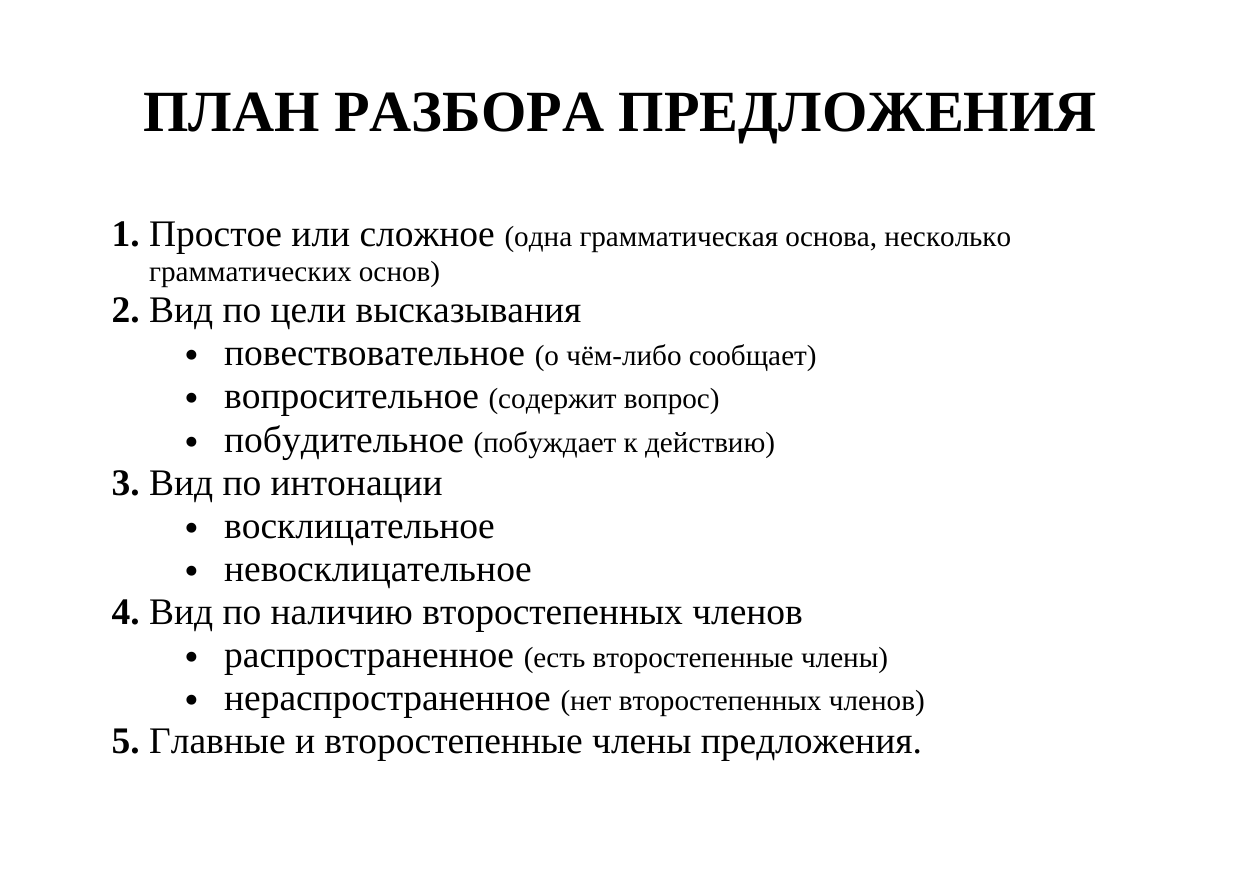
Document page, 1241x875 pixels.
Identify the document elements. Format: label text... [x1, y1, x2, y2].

list распространенное (есть второстепенные члены) [186, 633, 1166, 676]
list Вид по цели высказывания [111, 288, 1166, 331]
list повествовательное (о чём-либо сообщает) [186, 331, 1166, 374]
text ПЛАН РАЗБОРА ПРЕДЛОЖЕНИЯ [74, 77, 1166, 144]
list вопросительное (содержит вопрос) [186, 374, 1166, 417]
list Главные и второстепенные члены предложения. [111, 719, 1166, 762]
list Простое или сложное (одна грамматическая основа, несколько грамматических основ) [111, 211, 1166, 288]
list нераспространенное (нет второстепенных членов) [186, 676, 1166, 719]
list невосклицательное [186, 546, 1166, 589]
list Вид по наличию второстепенных членов [111, 589, 1166, 633]
list Вид по интонации [111, 460, 1166, 503]
list восклицательное [186, 503, 1166, 546]
list побудительное (побуждает к действию) [186, 417, 1166, 460]
